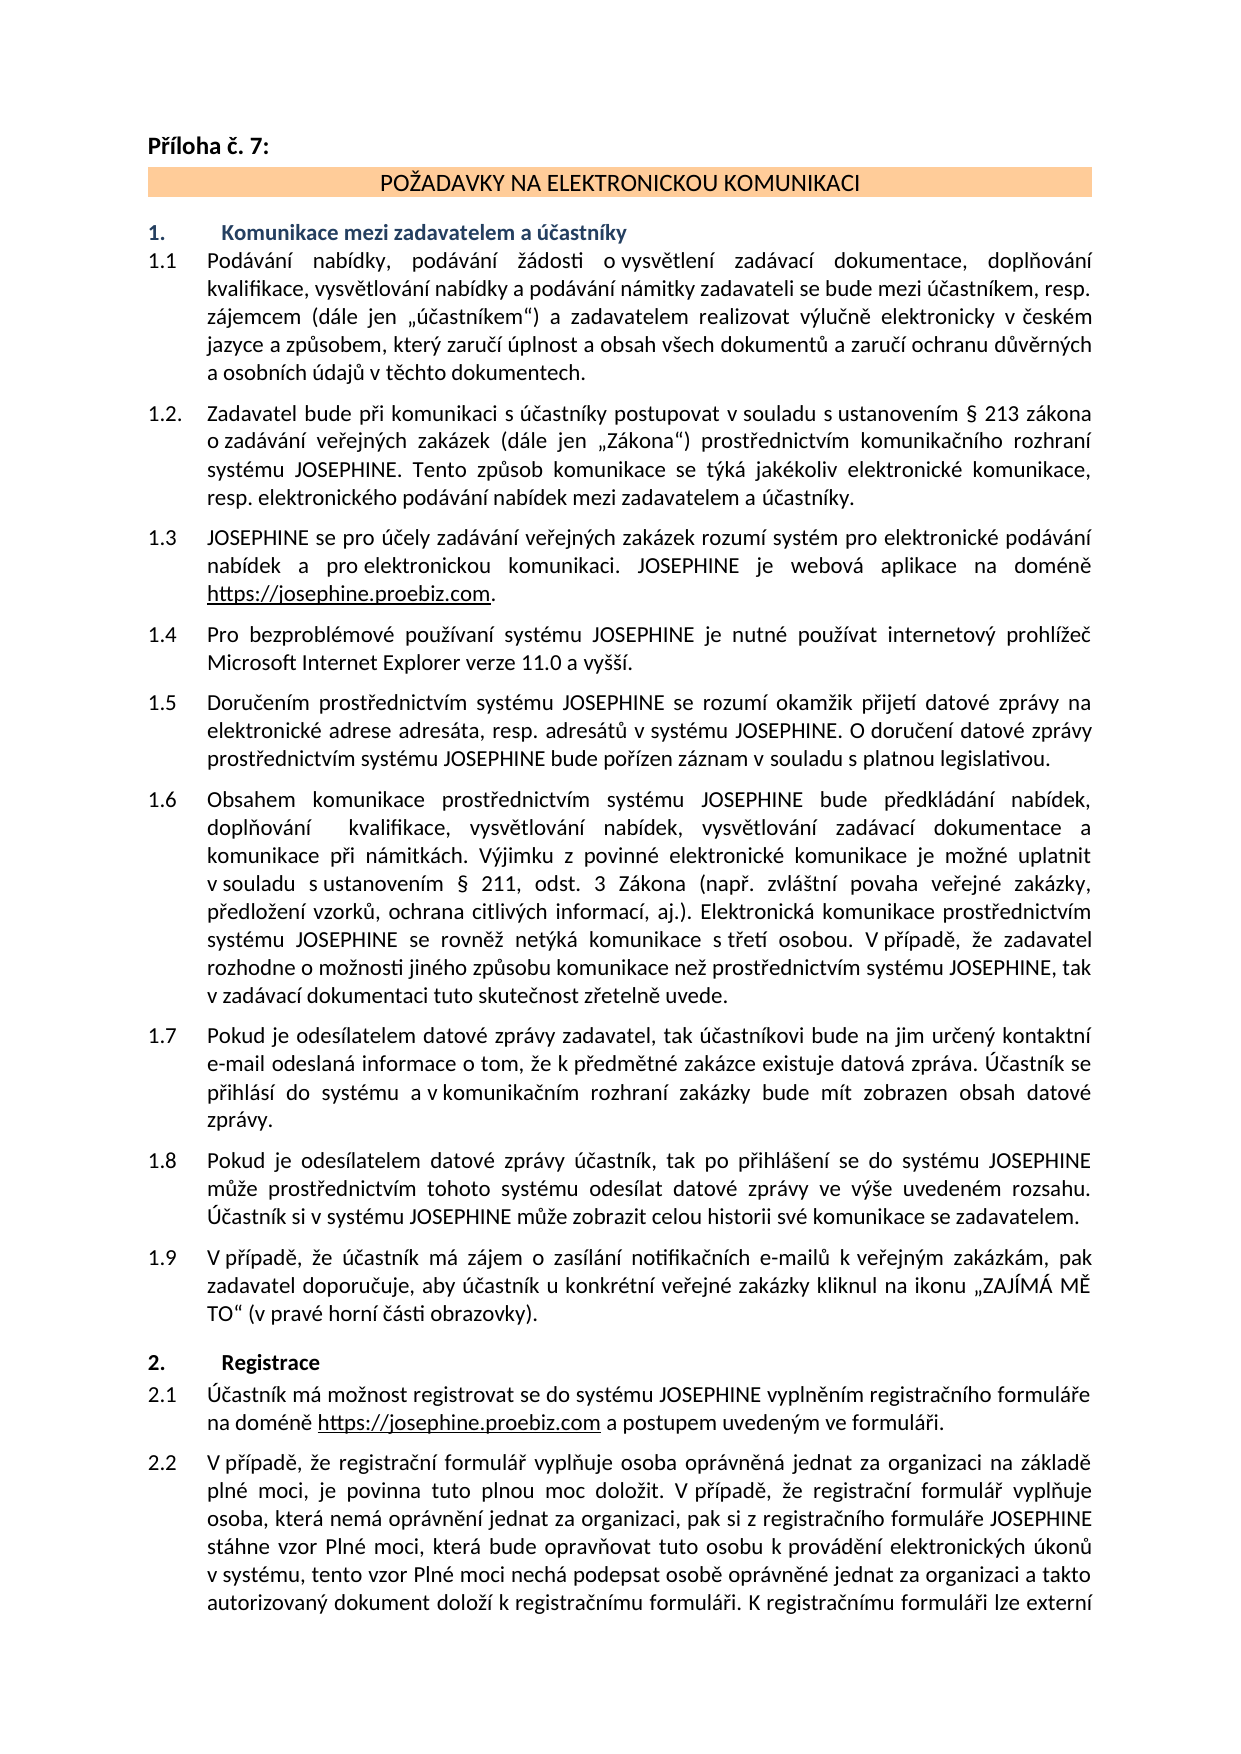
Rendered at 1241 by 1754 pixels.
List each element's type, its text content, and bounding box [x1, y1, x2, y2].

text 1.1 Podávání nabídky, podávání žádosti o vysvětlení zadávací dokumentace, doplňování kvalifikace, vysvětlování nabídky a podávání námitky zadavateli se bude mezi účastníkem, resp. zájemcem (dále jen „účastníkem“) a zadavatelem realizovat výlučně elektronicky v českém jazyce a způsobem, který zaručí úplnost a obsah všech dokumentů a zaručí ochranu důvěrných a osobních údajů v těchto dokumentech. [148, 246, 1092, 386]
text 1.4 Pro bezproblémové používaní systému JOSEPHINE je nutné používat internetový prohlížeč Microsoft Internet Explorer verze 11.0 a vyšší. [148, 620, 1092, 676]
text Příloha č. 7: [148, 130, 1092, 160]
text 1.6 Obsahem komunikace prostřednictvím systému JOSEPHINE bude předkládání nabídek, doplňování kvalifikace, vysvětlování nabídek, vysvětlování zadávací dokumentace a komunikace při námitkách. Výjimku z povinné elektronické komunikace je možné uplatnit v souladu s ustanovením § 211, odst. 3 Zákona (např. zvláštní povaha veřejné zakázky, předložení vzorků, ochrana citlivých informací, aj.). Elektronická komunikace prostřednictvím systému JOSEPHINE se rovněž netýká komunikace s třetí osobou. V případě, že zadavatel rozhodne o možnosti jiného způsobu komunikace než prostřednictvím systému JOSEPHINE, tak v zadávací dokumentaci tuto skutečnost zřetelně uvede. [148, 785, 1092, 1009]
text 1.2. Zadavatel bude při komunikaci s účastníky postupovat v souladu s ustanovením § 213 zákona o zadávání veřejných zakázek (dále jen „Zákona“) prostřednictvím komunikačního rozhraní systému JOSEPHINE. Tento způsob komunikace se týká jakékoliv elektronické komunikace, resp. elektronického podávání nabídek mezi zadavatelem a účastníky. [148, 399, 1092, 511]
text 1.9 V případě, že účastník má zájem o zasílání notifikačních e-mailů k veřejným zakázkám, pak zadavatel doporučuje, aby účastník u konkrétní veřejné zakázky kliknul na ikonu „ZAJÍMÁ MĚ TO“ (v pravé horní části obrazovky). [148, 1243, 1092, 1327]
text 1.3 JOSEPHINE se pro účely zadávání veřejných zakázek rozumí systém pro elektronické podávání nabídek a pro elektronickou komunikaci. JOSEPHINE je webová aplikace na doméně https://josephine.proebiz.com. [148, 523, 1092, 607]
subtitle 1. Komunikace mezi zadavatelem a účastníky [148, 218, 1092, 246]
text 2.1 Účastník má možnost registrovat se do systému JOSEPHINE vyplněním registračního formuláře na doméně https://josephine.proebiz.com a postupem uvedeným ve formuláři. [148, 1380, 1092, 1436]
text 1.7 Pokud je odesílatelem datové zprávy zadavatel, tak účastníkovi bude na jim určený kontaktní e-mail odeslaná informace o tom, že k předmětné zakázce existuje datová zpráva. Účastník se přihlásí do systému a v komunikačním rozhraní zakázky bude mít zobrazen obsah datové zprávy. [148, 1022, 1092, 1134]
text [148, 1448, 1092, 1616]
text POŽADAVKY NA ELEKTRONICKOU KOMUNIKACI [148, 167, 1092, 197]
text 1.5 Doručením prostřednictvím systému JOSEPHINE se rozumí okamžik přijetí datové zprávy na elektronické adrese adresáta, resp. adresátů v systému JOSEPHINE. O doručení datové zprávy prostřednictvím systému JOSEPHINE bude pořízen záznam v souladu s platnou legislativou. [148, 688, 1092, 772]
subtitle 2. Registrace [148, 1348, 1092, 1376]
text 1.8 Pokud je odesílatelem datové zprávy účastník, tak po přihlášení se do systému JOSEPHINE může prostřednictvím tohoto systému odesílat datové zprávy ve výše uvedeném rozsahu. Účastník si v systému JOSEPHINE může zobrazit celou historii své komunikace se zadavatelem. [148, 1146, 1092, 1230]
